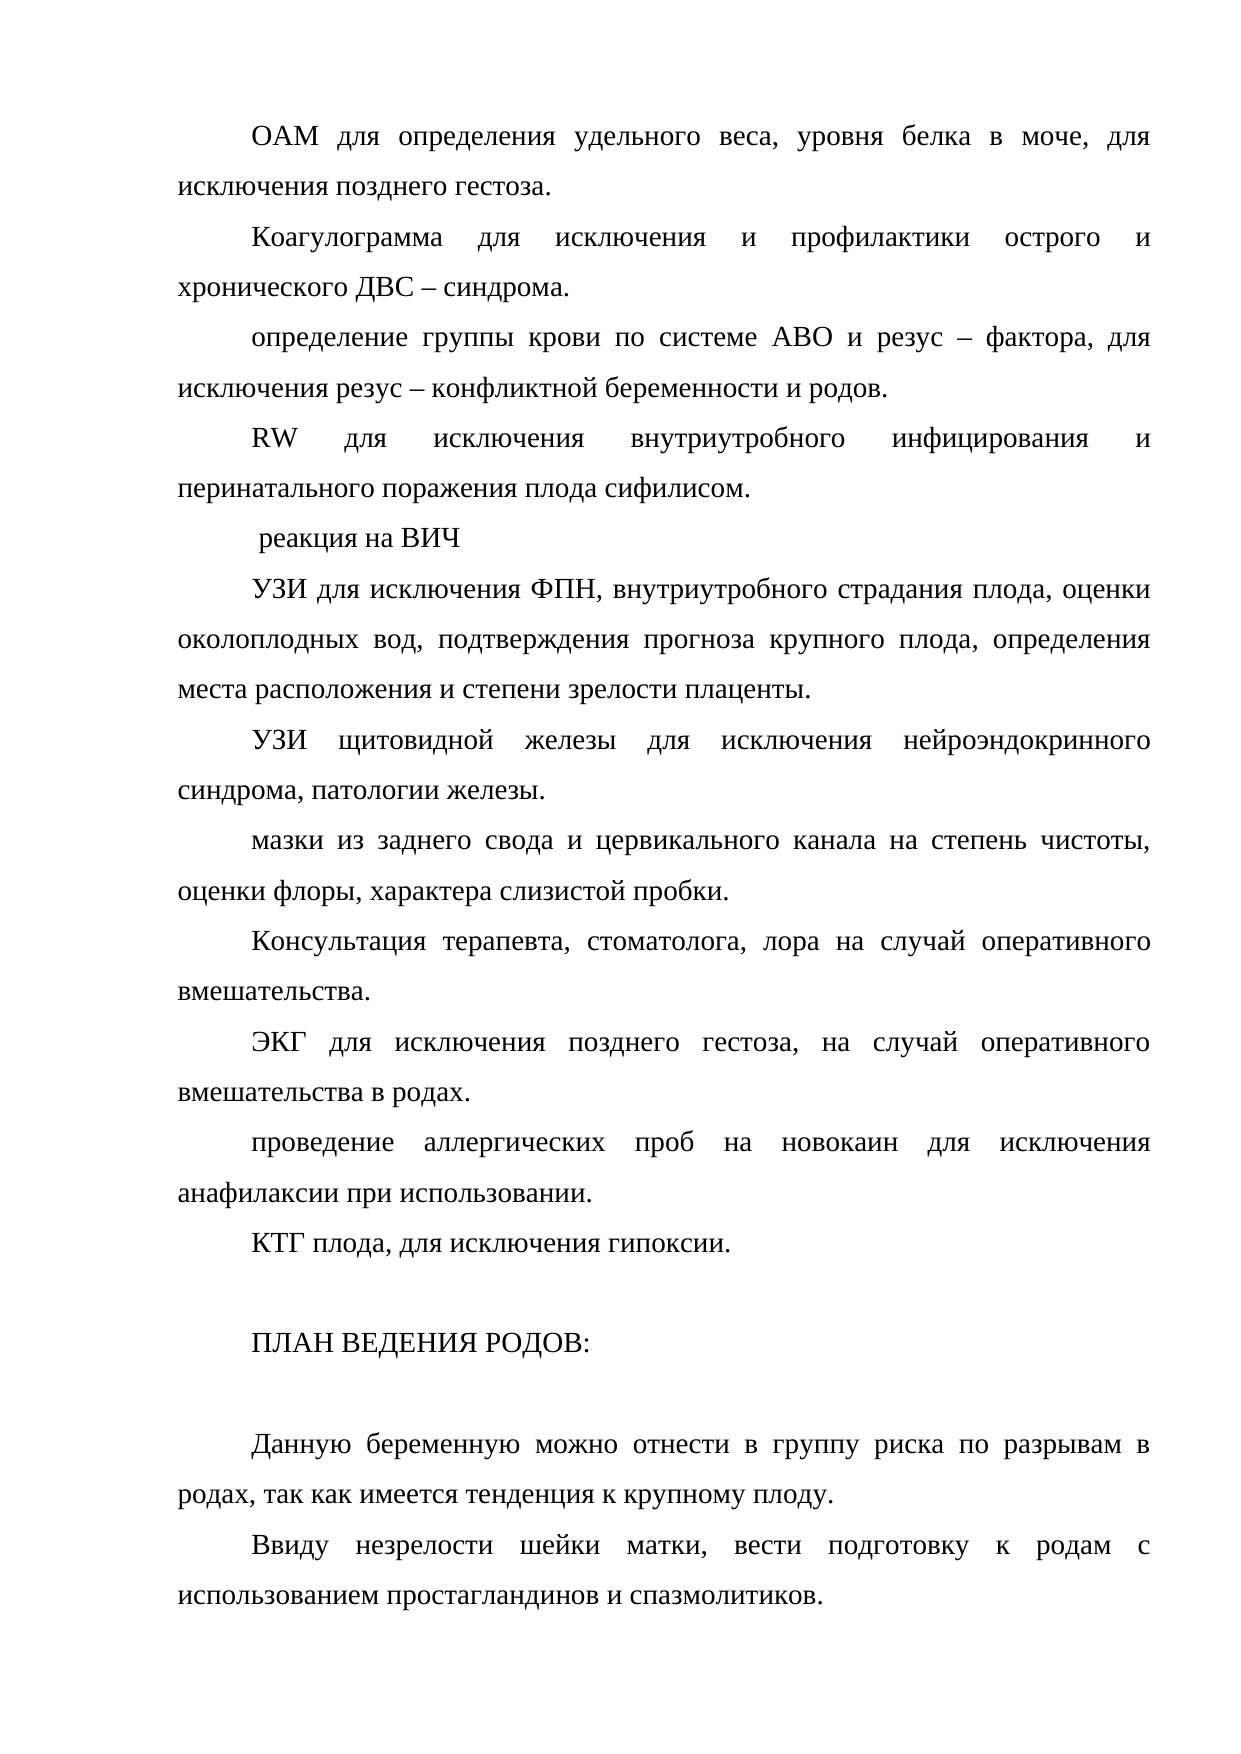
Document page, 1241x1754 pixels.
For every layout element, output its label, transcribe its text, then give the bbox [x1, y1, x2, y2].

text ЭКГ для исключения позднего гестоза, на случай оперативного вмешательства в родах. [177, 1024, 1152, 1108]
text УЗИ для исключения ФПН, внутриутробного страдания плода, оценки околоплодных вод, подтверждения прогноза крупного плода, определения места расположения и степени зрелости плаценты. [177, 571, 1152, 705]
text определение группы крови по системе АВО и резус – фактора, для исключения резус – конфликтной беременности и родов. [177, 319, 1152, 403]
text мазки из заднего свода и цервикального канала на степень чистоты, оценки флоры, характера слизистой пробки. [177, 822, 1152, 906]
text Ввиду незрелости шейки матки, вести подготовку к родам с использованием простагландинов и спазмолитиков. [177, 1527, 1152, 1611]
text КТГ плода, для исключения гипоксии. [177, 1225, 1152, 1258]
text RW для исключения внутриутробного инфицирования и перинатального поражения плода сифилисом. [177, 420, 1152, 504]
text Коагулограмма для исключения и профилактики острого и хронического ДВС – синдрома. [177, 219, 1152, 303]
text Данную беременную можно отнести в группу риска по разрывам в родах, так как имеется тенденция к крупному плоду. [177, 1426, 1152, 1510]
text УЗИ щитовидной железы для исключения нейроэндокринного синдрома, патологии железы. [177, 722, 1152, 806]
text проведение аллергических проб на новокаин для исключения анафилаксии при использовании. [177, 1124, 1152, 1208]
text реакция на ВИЧ [177, 521, 1152, 554]
text ПЛАН ВЕДЕНИЯ РОДОВ: [177, 1326, 1152, 1359]
text ОАМ для определения удельного веса, уровня белка в моче, для исключения позднего гестоза. [177, 118, 1152, 202]
text Консультация терапевта, стоматолога, лора на случай оперативного вмешательства. [177, 923, 1152, 1007]
